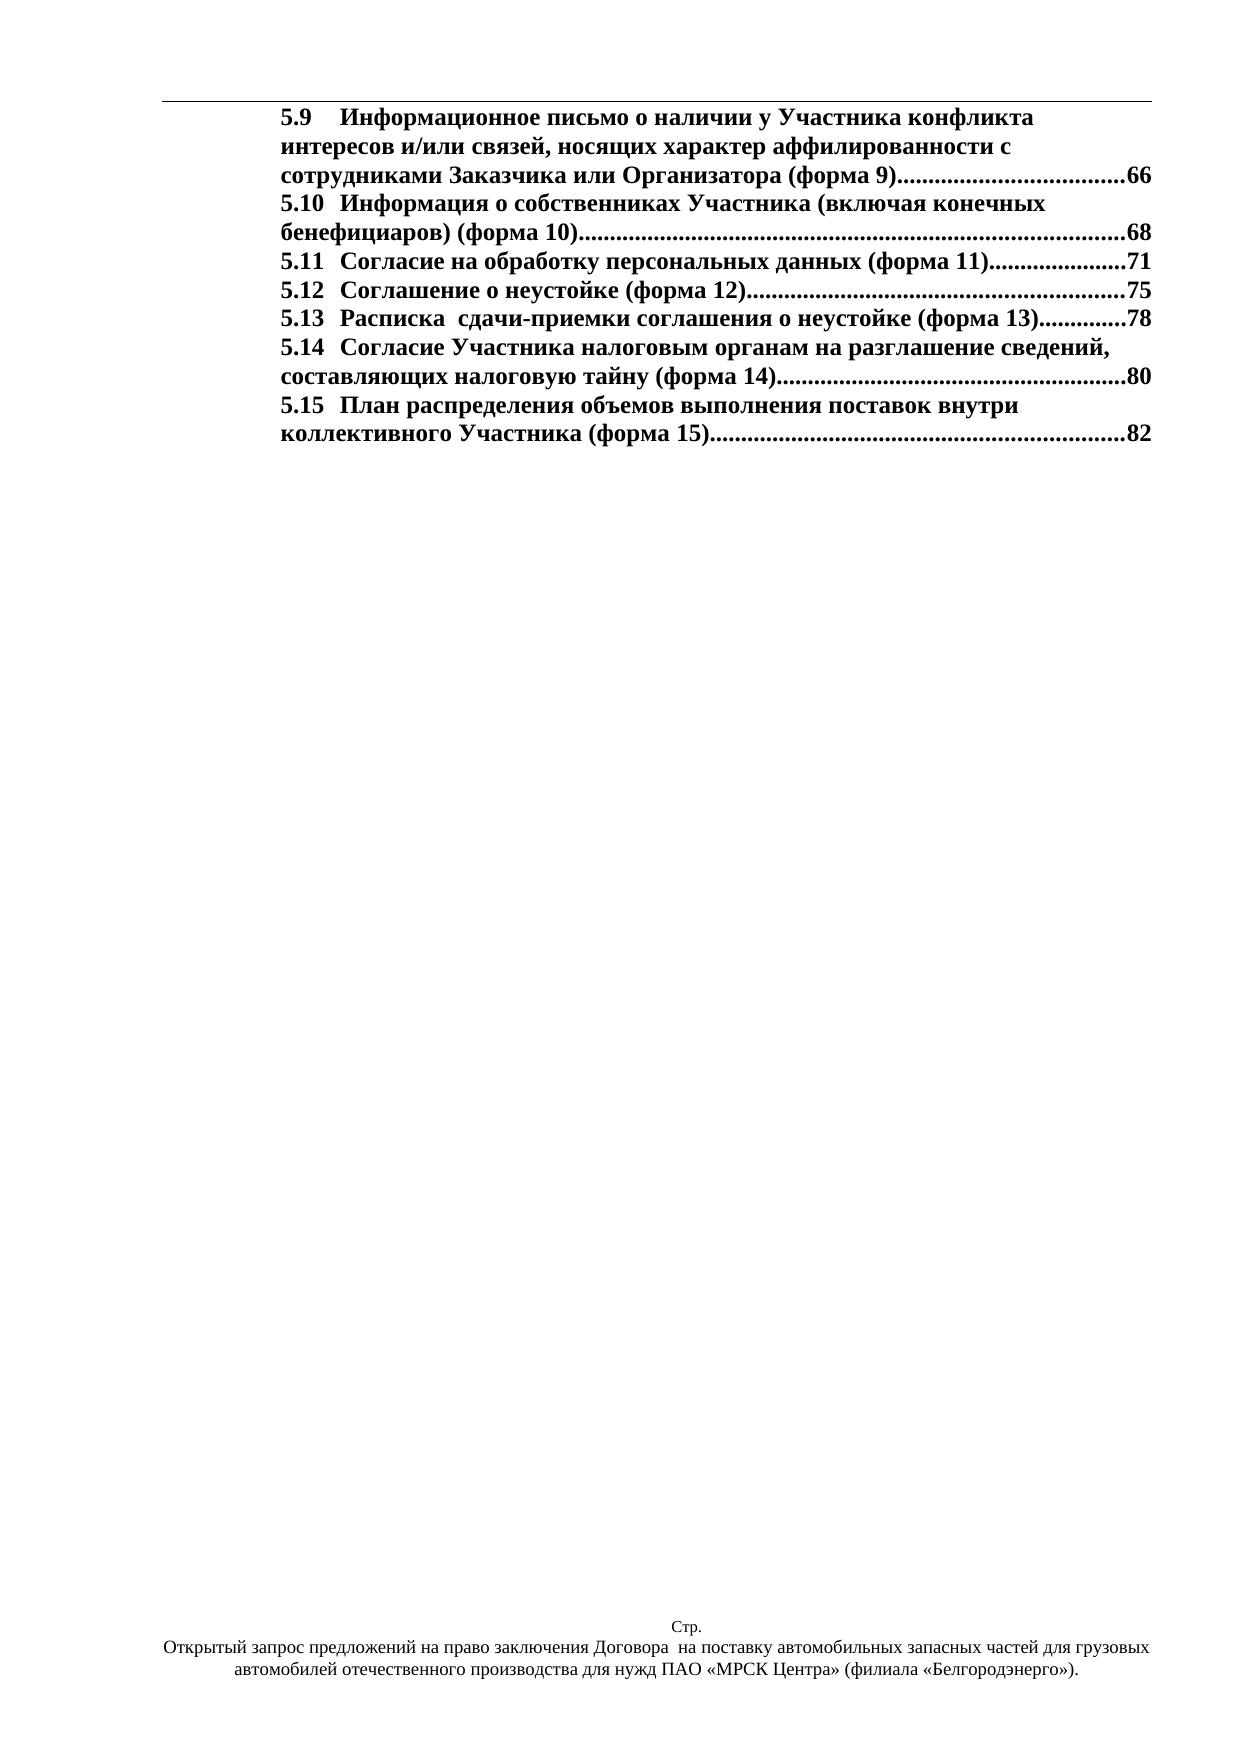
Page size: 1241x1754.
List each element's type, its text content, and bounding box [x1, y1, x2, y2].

text 5.10 Информация о собственниках Участника (включая конечных бенефициаров) (форма 10) 68 [280, 188, 1133, 246]
text 5.13 Расписка сдачи-приемки соглашения о неустойке (форма 13) 78 [280, 303, 1133, 332]
text 5.11 Согласие на обработку персональных данных (форма 11) 71 [280, 246, 1133, 275]
text 5.12 Соглашение о неустойке (форма 12) 75 [280, 275, 1133, 303]
text 5.14 Согласие Участника налоговым органам на разглашение сведений, составляющих налоговую тайну (форма 14) 80 [280, 332, 1133, 390]
text 5.9 Информационное письмо о наличии у Участника конфликта интересов и/или связей, носящих характер аффилированности с сотрудниками Заказчика или Организатора (форма 9) 66 [280, 102, 1133, 188]
text 5.15 План распределения объемов выполнения поставок внутри коллективного Участника (форма 15) 82 [280, 390, 1133, 447]
